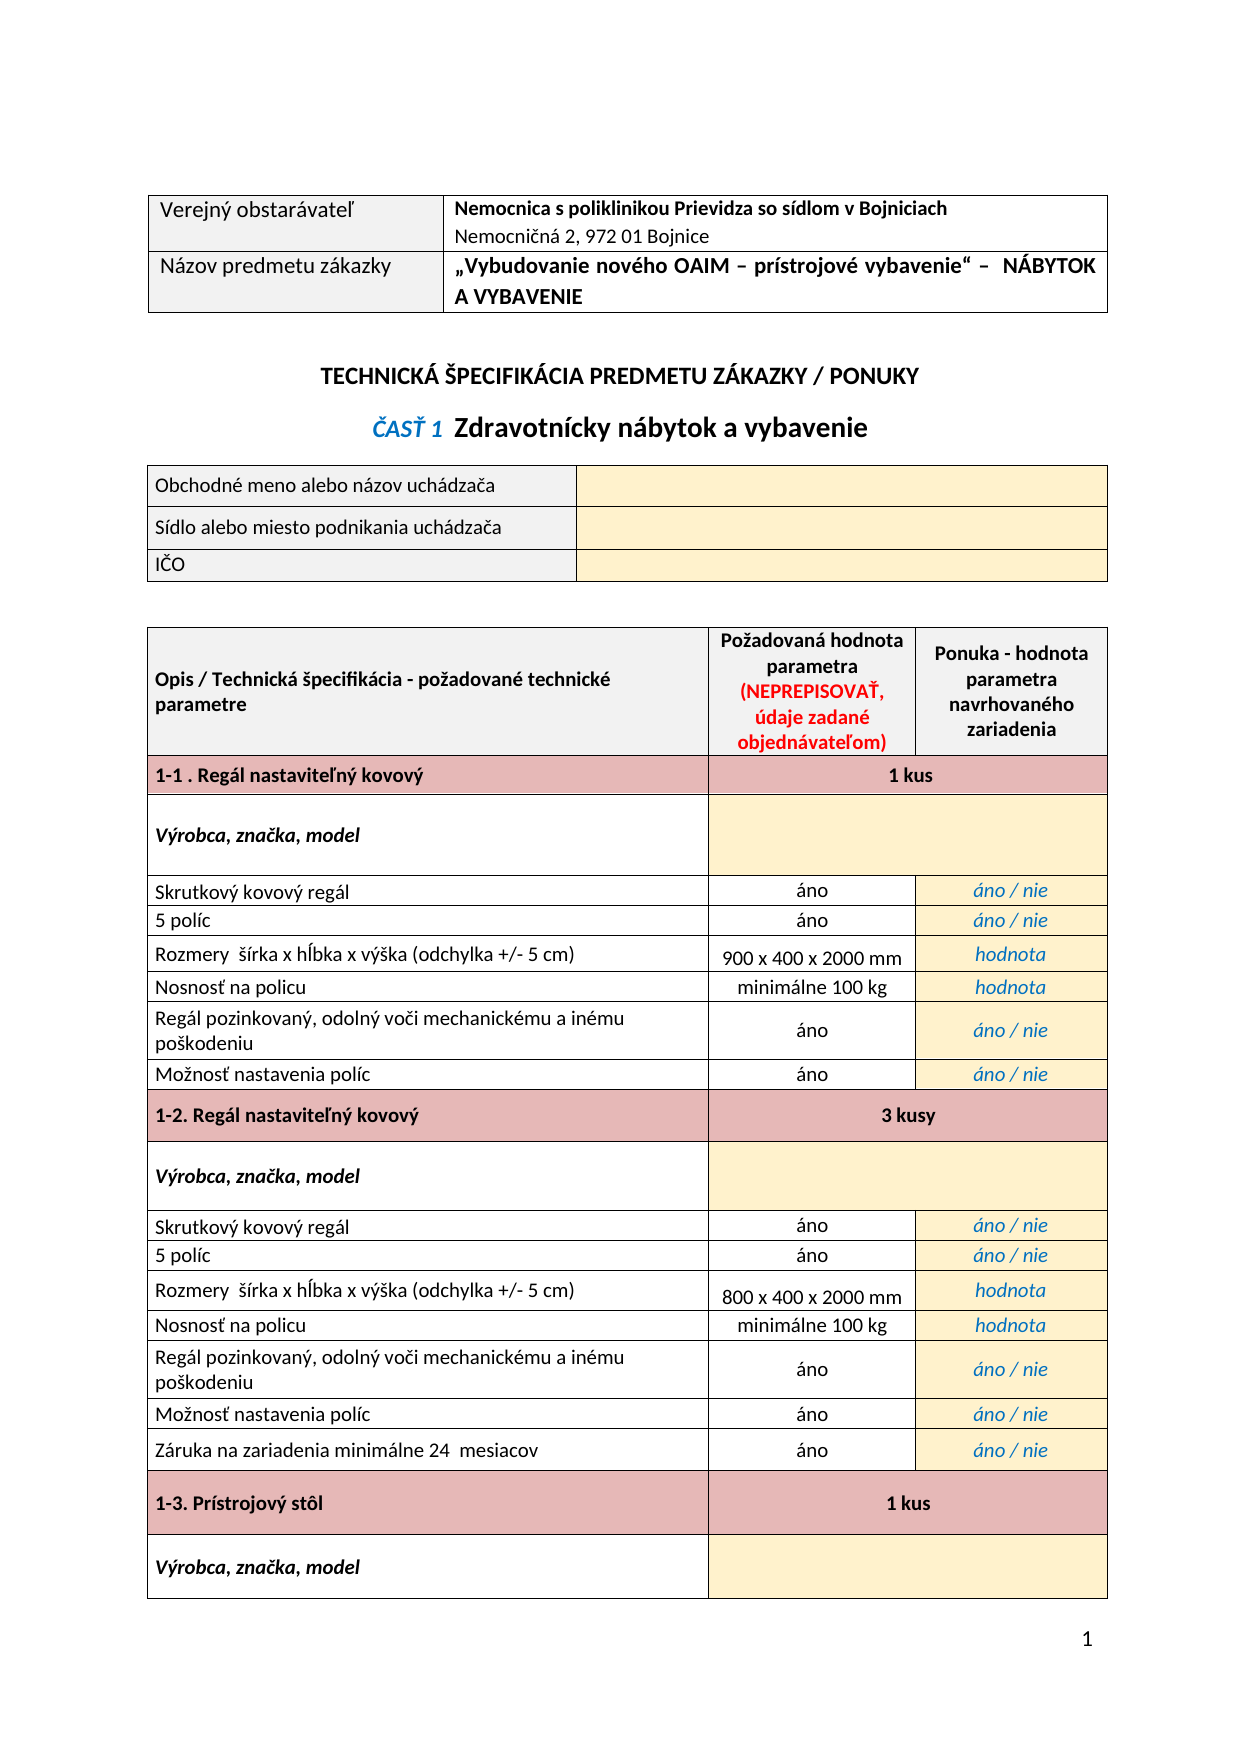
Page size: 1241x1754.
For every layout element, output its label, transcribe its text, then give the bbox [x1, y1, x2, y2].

table_cell Nosnosť na policu [148, 1311, 708, 1340]
table_cell Rozmery šírka x hĺbka x výška (odchylka +/- 5 cm) [148, 1271, 708, 1310]
table_cell Výrobca, značka, model [148, 795, 708, 875]
table_header Požadovaná hodnota parametra (NEPREPISOVAŤ, údaje zadané objednávateľom) [709, 628, 915, 755]
table_cell Skrutkový kovový regál [148, 876, 708, 905]
table_cell 1-3. Prístrojový stôl [148, 1471, 708, 1534]
table_cell 5 políc [148, 1241, 708, 1270]
table_cell áno / nie [916, 1399, 1107, 1428]
table_cell IČO [148, 550, 576, 581]
table_header Nemocnica s poliklinikou Prievidza so sídlom v Bojniciach Nemocničná 2, 972 01 Bojnice [444, 196, 1107, 251]
table_header Opis / Technická špecifikácia - požadované technické parametre [148, 628, 708, 755]
table_cell Výrobca, značka, model [148, 1142, 708, 1210]
table_cell 900 x 400 x 2000 mm [709, 936, 915, 971]
table_cell Možnosť nastavenia políc [148, 1060, 708, 1088]
table_cell Regál pozinkovaný, odolný voči mechanickému a inému poškodeniu [148, 1002, 708, 1058]
table_cell [577, 550, 1107, 581]
table_cell 3 kusy [709, 1090, 1107, 1141]
table_cell Sídlo alebo miesto podnikania uchádzača [148, 507, 576, 549]
table_cell Nosnosť na policu [148, 972, 708, 1001]
table_cell Výrobca, značka, model [148, 1535, 708, 1598]
table_cell [709, 795, 1107, 875]
table_cell áno / nie [916, 1060, 1107, 1088]
table_cell áno [709, 906, 915, 935]
table_cell Názov predmetu zákazky [149, 252, 443, 312]
table_cell Možnosť nastavenia políc [148, 1399, 708, 1428]
table_header [577, 466, 1107, 506]
table_cell Skrutkový kovový regál [148, 1211, 708, 1240]
text časť 1 Zdravotnícky nábytok a vybavenie [148, 409, 1092, 445]
table_cell áno [709, 1429, 915, 1470]
table_cell áno [709, 1341, 915, 1398]
table_cell áno / nie [916, 1002, 1107, 1058]
text Technická špecifikácia PREDMETU ZÁKAZKY / PONUKy [148, 360, 1092, 390]
table_cell áno / nie [916, 1341, 1107, 1398]
table_cell áno / nie [916, 1211, 1107, 1240]
table_cell 1 kus [709, 756, 1107, 793]
table_cell áno / nie [916, 906, 1107, 935]
table_cell áno [709, 1241, 915, 1270]
table_cell hodnota [916, 1271, 1107, 1310]
table_cell hodnota [916, 972, 1107, 1001]
table_cell áno [709, 1060, 915, 1088]
table_cell 5 políc [148, 906, 708, 935]
table_cell áno / nie [916, 1429, 1107, 1470]
table_cell áno / nie [916, 876, 1107, 905]
table_cell Rozmery šírka x hĺbka x výška (odchylka +/- 5 cm) [148, 936, 708, 971]
table_cell hodnota [916, 936, 1107, 971]
table_cell „Vybudovanie nového OAIM – prístrojové vybavenie“ – NÁBYTOK A VYBAVENIE [444, 252, 1107, 312]
table_cell Regál pozinkovaný, odolný voči mechanickému a inému poškodeniu [148, 1341, 708, 1398]
table_cell [709, 1142, 1107, 1210]
table_cell áno [709, 1399, 915, 1428]
table_cell hodnota [916, 1311, 1107, 1340]
table_cell Záruka na zariadenia minimálne 24 mesiacov [148, 1429, 708, 1470]
table_cell minimálne 100 kg [709, 1311, 915, 1340]
table_cell 1-1 . Regál nastaviteľný kovový [148, 756, 708, 793]
table_cell [709, 1535, 1107, 1598]
table_cell áno / nie [916, 1241, 1107, 1270]
table_cell áno [709, 876, 915, 905]
table_cell áno [709, 1002, 915, 1058]
table_cell 1-2. Regál nastaviteľný kovový [148, 1090, 708, 1141]
table_cell 800 x 400 x 2000 mm [709, 1271, 915, 1310]
table_cell minimálne 100 kg [709, 972, 915, 1001]
table_cell áno [709, 1211, 915, 1240]
table_cell 1 kus [709, 1471, 1107, 1534]
table_header Verejný obstarávateľ [149, 196, 443, 251]
table_header Ponuka - hodnota parametra navrhovaného zariadenia [916, 628, 1107, 755]
table_cell [577, 507, 1107, 549]
table_header Obchodné meno alebo názov uchádzača [148, 466, 576, 506]
